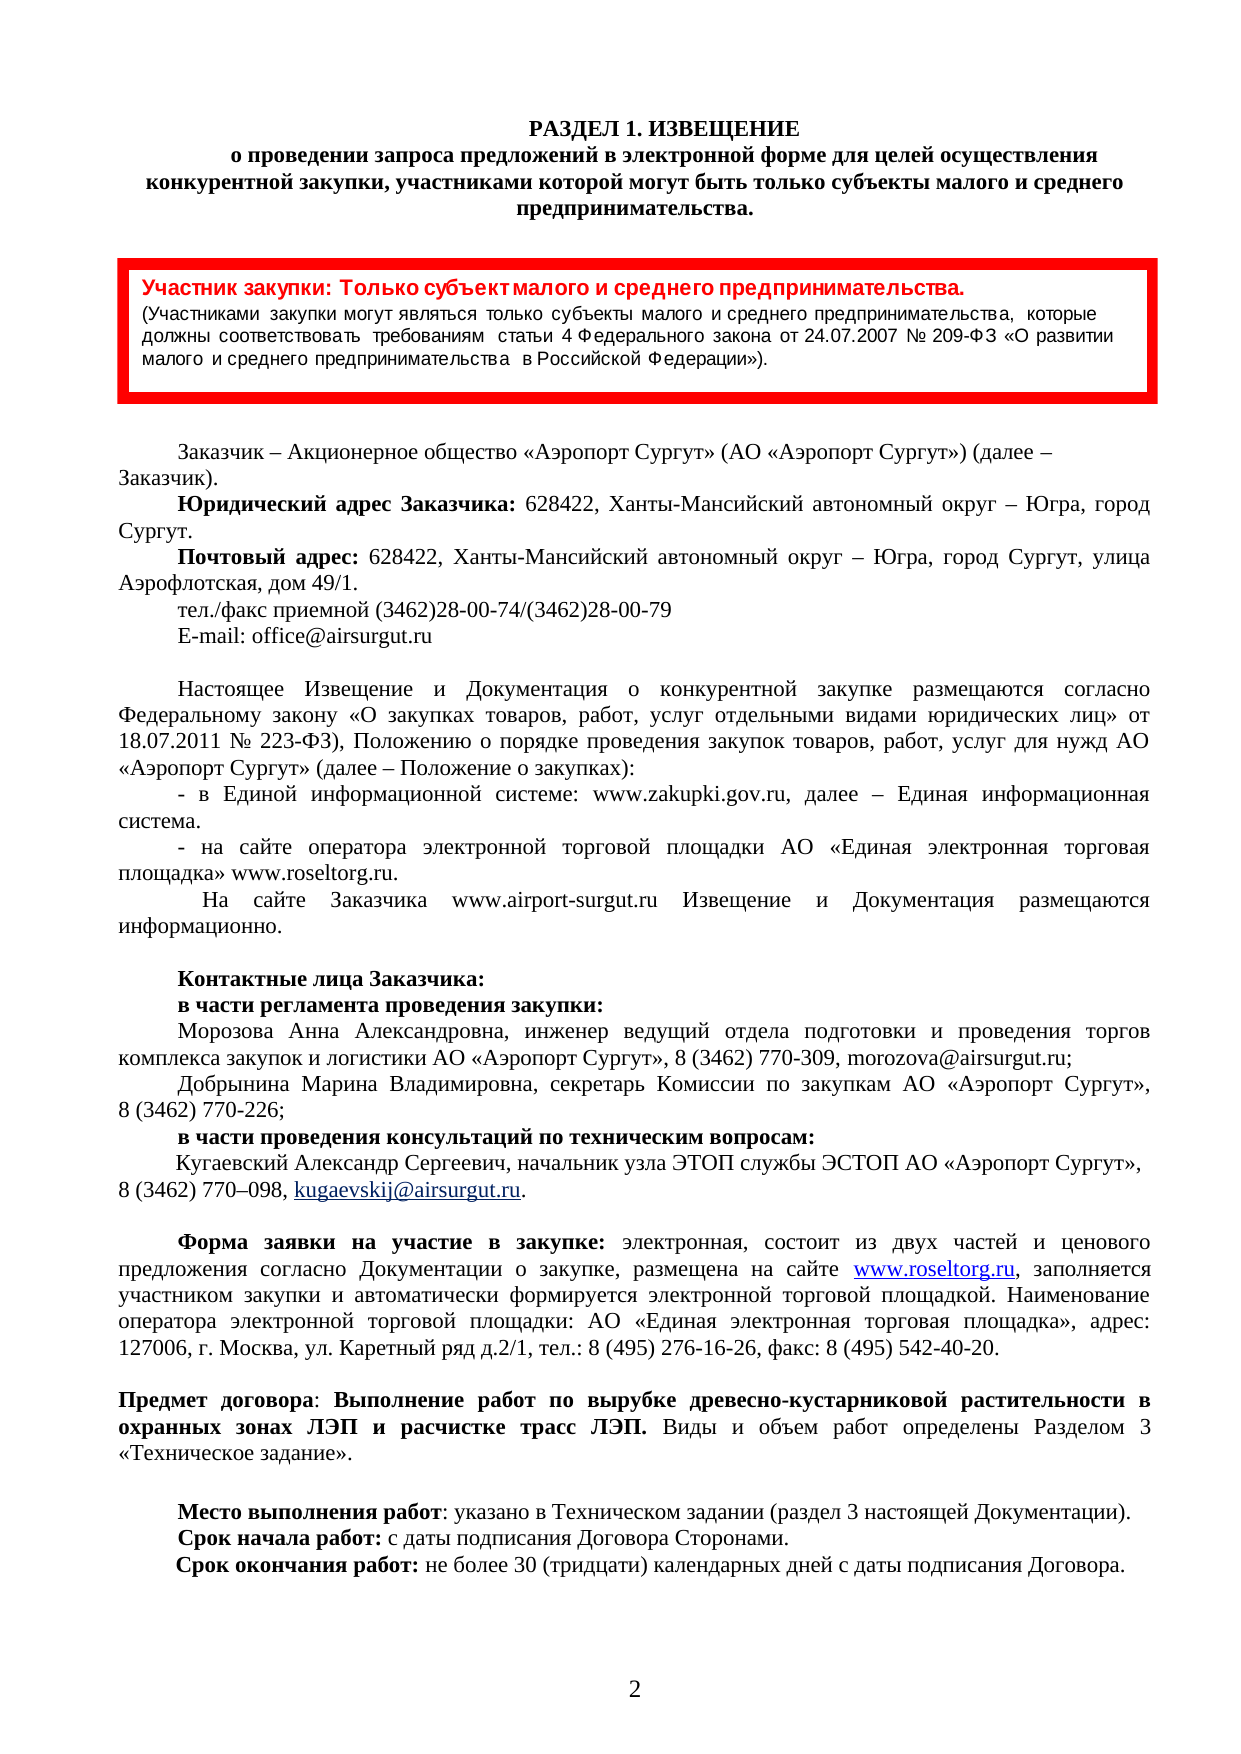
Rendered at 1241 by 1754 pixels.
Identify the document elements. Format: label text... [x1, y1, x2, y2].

text Е-mail: office@airsurgut.ru [118, 622, 1152, 648]
text в части регламента проведения закупки: [118, 991, 1152, 1017]
text - на сайте оператора электронной торговой площадки АО «Единая электронная торговая площадка» www.roseltorg.ru. [118, 833, 1152, 886]
text РАЗДЕЛ 1. ИЗВЕЩЕНИЕ [118, 115, 1152, 141]
text Добрынина Марина Владимировна, секретарь Комиссии по закупкам АО «Аэропорт Сургут», 8 (3462) 770-226; [118, 1070, 1152, 1123]
text в части проведения консультаций по техническим вопросам: [118, 1123, 1152, 1149]
text Почтовый адрес: 628422, Ханты-Мансийский автономный округ – Югра, город Сургут, улица Аэрофлотская, дом 49/1. [118, 543, 1152, 596]
list Срок окончания работ: не более 30 (тридцати) календарных дней с даты подписания Договора. [118, 1551, 1152, 1577]
text Место выполнения работ: указано в Техническом задании (раздел 3 настоящей Документации). [118, 1498, 1152, 1524]
text Контактные лица Заказчика: [118, 965, 1152, 991]
text Настоящее Извещение и Документация о конкурентной закупке размещаются согласно Федеральному закону «О закупках товаров, работ, услуг отдельными видами юридических лиц» от 18.07.2011 № 223-ФЗ), Положению о порядке проведения закупок товаров, работ, услуг для нужд АО «Аэропорт Сургут» (далее – Положение о закупках): [118, 675, 1152, 780]
text Срок начала работ: с даты подписания Договора Сторонами. [118, 1524, 1152, 1551]
text тел./факс приемной (3462)28-00-74/(3462)28-00-79 [118, 596, 1152, 622]
text Юридический адрес Заказчика: 628422, Ханты-Мансийский автономный округ – Югра, город Сургут. [118, 490, 1152, 543]
text о проведении запроса предложений в электронной форме для целей осуществления конкурентной закупки, участниками которой могут быть только субъекты малого и среднего предпринимательства. [118, 141, 1152, 220]
text Предмет договора: Выполнение работ по вырубке древесно-кустарниковой растительности в охранных зонах ЛЭП и расчистке трасс ЛЭП. Виды и объем работ определены Разделом 3 «Техническое задание». [118, 1386, 1152, 1466]
text На сайте Заказчика www.airport-surgut.ru Извещение и Документация размещаются информационно. [118, 886, 1152, 938]
text Заказчик – Акционерное общество «Аэропорт Сургут» (АО «Аэропорт Сургут») (далее – Заказчик). [118, 438, 1152, 490]
text Морозова Анна Александровна, инженер ведущий отдела подготовки и проведения торгов комплекса закупок и логистики АО «Аэропорт Сургут», 8 (3462) 770-309, morozova@airsurgut.ru; [118, 1017, 1152, 1070]
text Форма заявки на участие в закупке: электронная, состоит из двух частей и ценового предложения согласно Документации о закупке, размещена на сайте www.roseltorg.ru, заполняется участником закупки и автоматически формируется электронной торговой площадкой. Наименование оператора электронной торговой площадки: АО «Единая электронная торговая площадка», адрес: 127006, г. Москва, ул. Каретный ряд д.2/1, тел.: 8 (495) 276-16-26, факс: 8 (495) 542-40-20. [118, 1228, 1152, 1360]
text - в Единой информационной системе: www.zakupki.gov.ru, далее – Единая информационная система. [118, 780, 1152, 833]
text Кугаевский Александр Сергеевич, начальник узла ЭТОП службы ЭСТОП АО «Аэропорт Сургут», 8 (3462) 770–098, kugaevskij@airsurgut.ru. [118, 1149, 1152, 1202]
